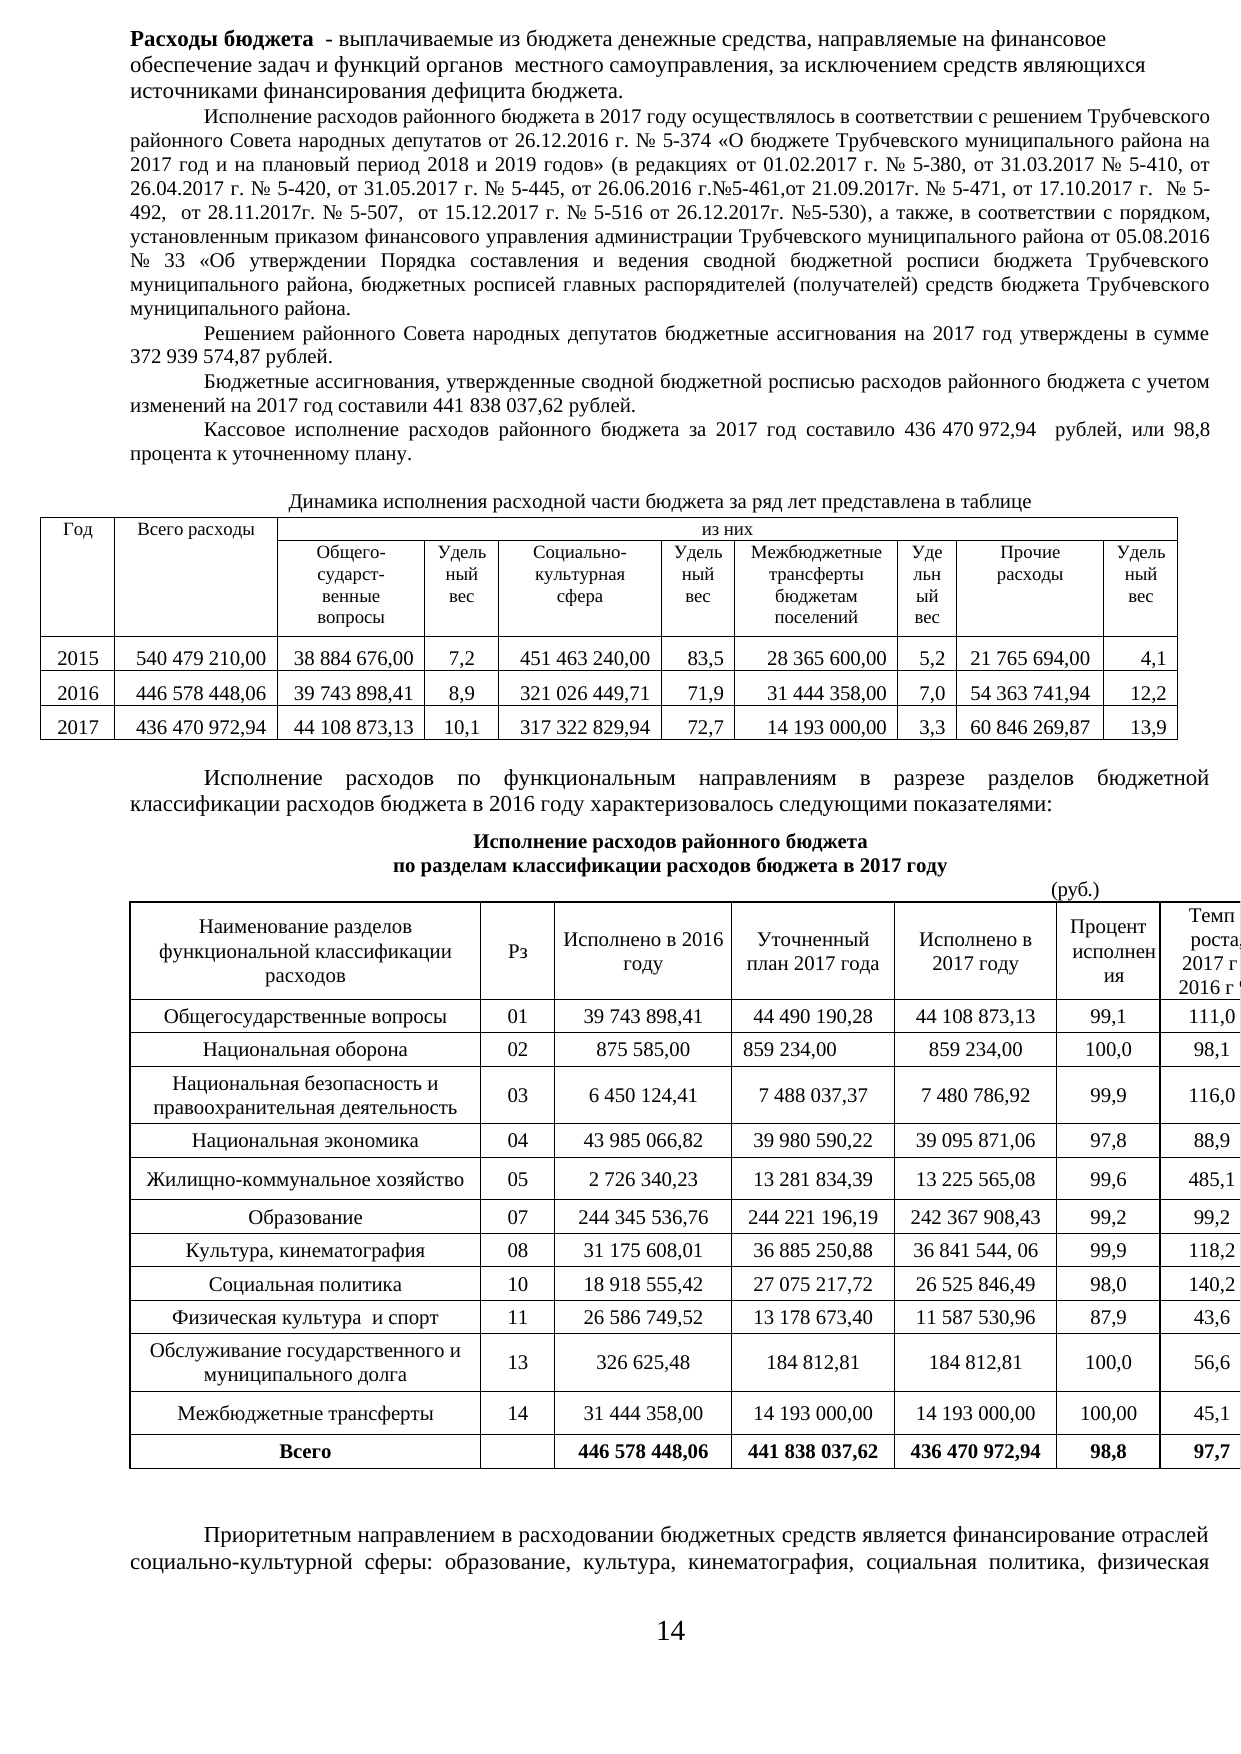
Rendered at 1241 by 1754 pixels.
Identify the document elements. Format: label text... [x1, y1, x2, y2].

table_cell 11 587 530,96 [895, 1301, 1056, 1333]
table_cell 242 367 908,43 [895, 1200, 1056, 1233]
table_cell 8,9 [425, 671, 498, 704]
table_cell 03 [481, 1067, 554, 1123]
table_cell 184 812,81 [895, 1334, 1056, 1391]
table_cell 13 225 565,08 [895, 1158, 1056, 1199]
table_cell Удельный вес [425, 541, 498, 636]
table_cell 451 463 240,00 [499, 637, 661, 670]
text Исполнение расходов по функциональным направлениям в разрезе разделов бюджетной классификации расходов бюджета в 2016 году характеризовалось следующими показателями: [130, 764, 1211, 817]
table_cell 98,1 [1161, 1033, 1240, 1066]
table_cell Социально-культурная сфера [499, 541, 661, 636]
table_cell 4,1 [1104, 637, 1177, 670]
table_cell 39 743 898,41 [278, 671, 424, 704]
table_header Темп роста, 2017 г к 2016 г % [1161, 903, 1240, 999]
table_cell 116,0 [1161, 1067, 1240, 1123]
table_cell 98,8 [1057, 1435, 1159, 1468]
table_cell 14 [481, 1392, 554, 1434]
table_cell Межбюджетные трансферты бюджетам поселений [735, 541, 897, 636]
table_cell Социальная политика [131, 1267, 480, 1300]
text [130, 1522, 1211, 1574]
table_cell 83,5 [662, 637, 734, 670]
table_cell 326 625,48 [555, 1334, 731, 1391]
table_cell 875 585,00 [555, 1033, 731, 1066]
table_cell 56,6 [1161, 1334, 1240, 1391]
table_cell 21 765 694,00 [957, 637, 1103, 670]
table_cell 10 [481, 1267, 554, 1300]
table_header Процент исполнения [1057, 903, 1159, 999]
table_cell 13 281 834,39 [732, 1158, 894, 1199]
table_cell 7,2 [425, 637, 498, 670]
table_cell 118,2 [1161, 1234, 1240, 1266]
table_header Всего расходы [115, 518, 277, 636]
table_cell 14 193 000,00 [895, 1392, 1056, 1434]
text Бюджетные ассигнования, утвержденные сводной бюджетной росписью расходов районного бюджета с учетом изменений на 2017 год составили 441 838 037,62 рублей. [130, 368, 1211, 417]
table_cell Всего [131, 1435, 480, 1468]
table_header Исполнено в 2016 году [555, 903, 731, 999]
table_cell 111,0 [1161, 1000, 1240, 1032]
table_cell 97,8 [1057, 1124, 1159, 1157]
table_cell Удельный вес [662, 541, 734, 636]
table_cell 184 812,81 [732, 1334, 894, 1391]
table_cell 7 488 037,37 [732, 1067, 894, 1123]
table_cell 7,0 [898, 671, 956, 704]
table_cell 39 743 898,41 [555, 1000, 731, 1032]
text Решением районного Совета народных депутатов бюджетные ассигнования на 2017 год утверждены в сумме 372 939 574,87 рублей. [130, 320, 1211, 368]
table_cell 13 178 673,40 [732, 1301, 894, 1333]
table_cell 26 586 749,52 [555, 1301, 731, 1333]
table_cell Прочие расходы [957, 541, 1103, 636]
table_cell 01 [481, 1000, 554, 1032]
table_cell 87,9 [1057, 1301, 1159, 1333]
table_cell 446 578 448,06 [115, 671, 277, 704]
table_cell 39 095 871,06 [895, 1124, 1056, 1157]
table_header Год [41, 518, 114, 636]
table_cell 12,2 [1104, 671, 1177, 704]
table_cell 99,2 [1161, 1200, 1240, 1233]
table_cell Национальная экономика [131, 1124, 480, 1157]
table_cell 99,1 [1057, 1000, 1159, 1032]
table_cell 07 [481, 1200, 554, 1233]
text Расходы бюджета - выплачиваемые из бюджета денежные средства, направляемые на финансовое обеспечение задач и функций органов местного самоуправления, за исключением средств являющихся [130, 25, 1211, 77]
table_cell 3,3 [898, 706, 956, 739]
table_cell 45,1 [1161, 1392, 1240, 1434]
table_cell Жилищно-коммунальное хозяйство [131, 1158, 480, 1199]
table_cell Национальная оборона [131, 1033, 480, 1066]
table_cell 44 108 873,13 [895, 1000, 1056, 1032]
table_cell 43,6 [1161, 1301, 1240, 1333]
text Динамика исполнения расходной части бюджета за ряд лет представлена в таблице [130, 489, 1211, 513]
table_cell Общегосударственные вопросы [131, 1000, 480, 1032]
table_cell 99,2 [1057, 1200, 1159, 1233]
table_cell 859 234,00 [732, 1033, 894, 1066]
table_cell Национальная безопасность и правоохранительная деятельность [131, 1067, 480, 1123]
table_cell 321 026 449,71 [499, 671, 661, 704]
table_cell 100,0 [1057, 1334, 1159, 1391]
table_cell 10,1 [425, 706, 498, 739]
table_cell 100,00 [1057, 1392, 1159, 1434]
table_cell 317 322 829,94 [499, 706, 661, 739]
table_cell 98,0 [1057, 1267, 1159, 1300]
table_cell Общего-сударст-венные вопросы [278, 541, 424, 636]
table_cell 38 884 676,00 [278, 637, 424, 670]
table_header Рз [481, 903, 554, 999]
table_cell 72,7 [662, 706, 734, 739]
table_cell 13 [481, 1334, 554, 1391]
table_cell Образование [131, 1200, 480, 1233]
table_cell 99,9 [1057, 1234, 1159, 1266]
table_cell 436 470 972,94 [895, 1435, 1056, 1468]
text Исполнение расходов районного бюджета [130, 829, 1211, 853]
table_cell 441 838 037,62 [732, 1435, 894, 1468]
table_cell 88,9 [1161, 1124, 1240, 1157]
table_cell 05 [481, 1158, 554, 1199]
table_cell 39 980 590,22 [732, 1124, 894, 1157]
table_cell 436 470 972,94 [115, 706, 277, 739]
text Кассовое исполнение расходов районного бюджета за 2017 год составило 436 470 972,94 рублей, или 98,8 процента к уточненному плану. [130, 417, 1211, 465]
table_cell 6 450 124,41 [555, 1067, 731, 1123]
table_cell 71,9 [662, 671, 734, 704]
text источниками финансирования дефицита бюджета. [130, 77, 1211, 104]
table_cell 36 841 544, 06 [895, 1234, 1056, 1266]
text по разделам классификации расходов бюджета в 2017 году [130, 853, 1211, 877]
table_cell 244 345 536,76 [555, 1200, 731, 1233]
table_cell 36 885 250,88 [732, 1234, 894, 1266]
table_cell 99,6 [1057, 1158, 1159, 1199]
table_cell 14 193 000,00 [732, 1392, 894, 1434]
table_cell 540 479 210,00 [115, 637, 277, 670]
table_cell 859 234,00 [895, 1033, 1056, 1066]
table_cell 99,9 [1057, 1067, 1159, 1123]
table_cell 244 221 196,19 [732, 1200, 894, 1233]
table_cell 7 480 786,92 [895, 1067, 1056, 1123]
table_cell 97,7 [1161, 1435, 1240, 1468]
table_cell 2 726 340,23 [555, 1158, 731, 1199]
table_cell Культура, кинематография [131, 1234, 480, 1266]
table_cell 5,2 [898, 637, 956, 670]
table_cell 04 [481, 1124, 554, 1157]
table_cell Обслуживание государственного и муниципального долга [131, 1334, 480, 1391]
table_cell 2015 [41, 637, 114, 670]
table_cell 26 525 846,49 [895, 1267, 1056, 1300]
table_cell 446 578 448,06 [555, 1435, 731, 1468]
table_cell Удельный вес [898, 541, 956, 636]
text (руб.) [130, 877, 1211, 901]
table_header Наименование разделов функциональной классификации расходов [131, 903, 480, 999]
table_cell 31 444 358,00 [735, 671, 897, 704]
table_cell 11 [481, 1301, 554, 1333]
table_cell 31 444 358,00 [555, 1392, 731, 1434]
table_cell 28 365 600,00 [735, 637, 897, 670]
table_header Исполнено в 2017 году [895, 903, 1056, 999]
table_cell 60 846 269,87 [957, 706, 1103, 739]
table_cell 44 490 190,28 [732, 1000, 894, 1032]
table_cell 2017 [41, 706, 114, 739]
text Исполнение расходов районного бюджета в 2017 году осуществлялось в соответствии с решением Трубчевского районного Совета народных депутатов от 26.12.2016 г. № 5-374 «О бюджете Трубчевского муниципального района на 2017 год и на плановый период 2018 и 2019 годов» (в редакциях от 01.02.2017 г. № 5-380, от 31.03.2017 № 5-410, от 26.04.2017 г. № 5-420, от 31.05.2017 г. № 5-445, от 26.06.2016 г.№5-461,от 21.09.2017г. № 5-471, от 17.10.2017 г. № 5-492, от 28.11.2017г. № 5-507, от 15.12.2017 г. № 5-516 от 26.12.2017г. №5-530), а также, в соответствии с порядком, установленным приказом финансового управления администрации Трубчевского муниципального района от 05.08.2016 № 33 «Об утверждении Порядка составления и ведения сводной бюджетной росписи бюджета Трубчевского муниципального района, бюджетных росписей главных распорядителей (получателей) средств бюджета Трубчевского муниципального района. [130, 104, 1211, 320]
table_cell 43 985 066,82 [555, 1124, 731, 1157]
table_cell [481, 1435, 554, 1468]
table_cell 54 363 741,94 [957, 671, 1103, 704]
table_cell 31 175 608,01 [555, 1234, 731, 1266]
table_cell 100,0 [1057, 1033, 1159, 1066]
table_header Уточненный план 2017 года [732, 903, 894, 999]
table_cell 02 [481, 1033, 554, 1066]
table_cell 13,9 [1104, 706, 1177, 739]
table_cell 485,1 [1161, 1158, 1240, 1199]
table_cell 44 108 873,13 [278, 706, 424, 739]
table_cell 27 075 217,72 [732, 1267, 894, 1300]
table_cell 08 [481, 1234, 554, 1266]
table_header из них [278, 518, 1177, 540]
table_cell 14 193 000,00 [735, 706, 897, 739]
table_cell Межбюджетные трансферты [131, 1392, 480, 1434]
table_cell Удельный вес [1104, 541, 1177, 636]
table_cell 2016 [41, 671, 114, 704]
table_cell 140,2 [1161, 1267, 1240, 1300]
table_cell Физическая культура и спорт [131, 1301, 480, 1333]
table_cell 18 918 555,42 [555, 1267, 731, 1300]
